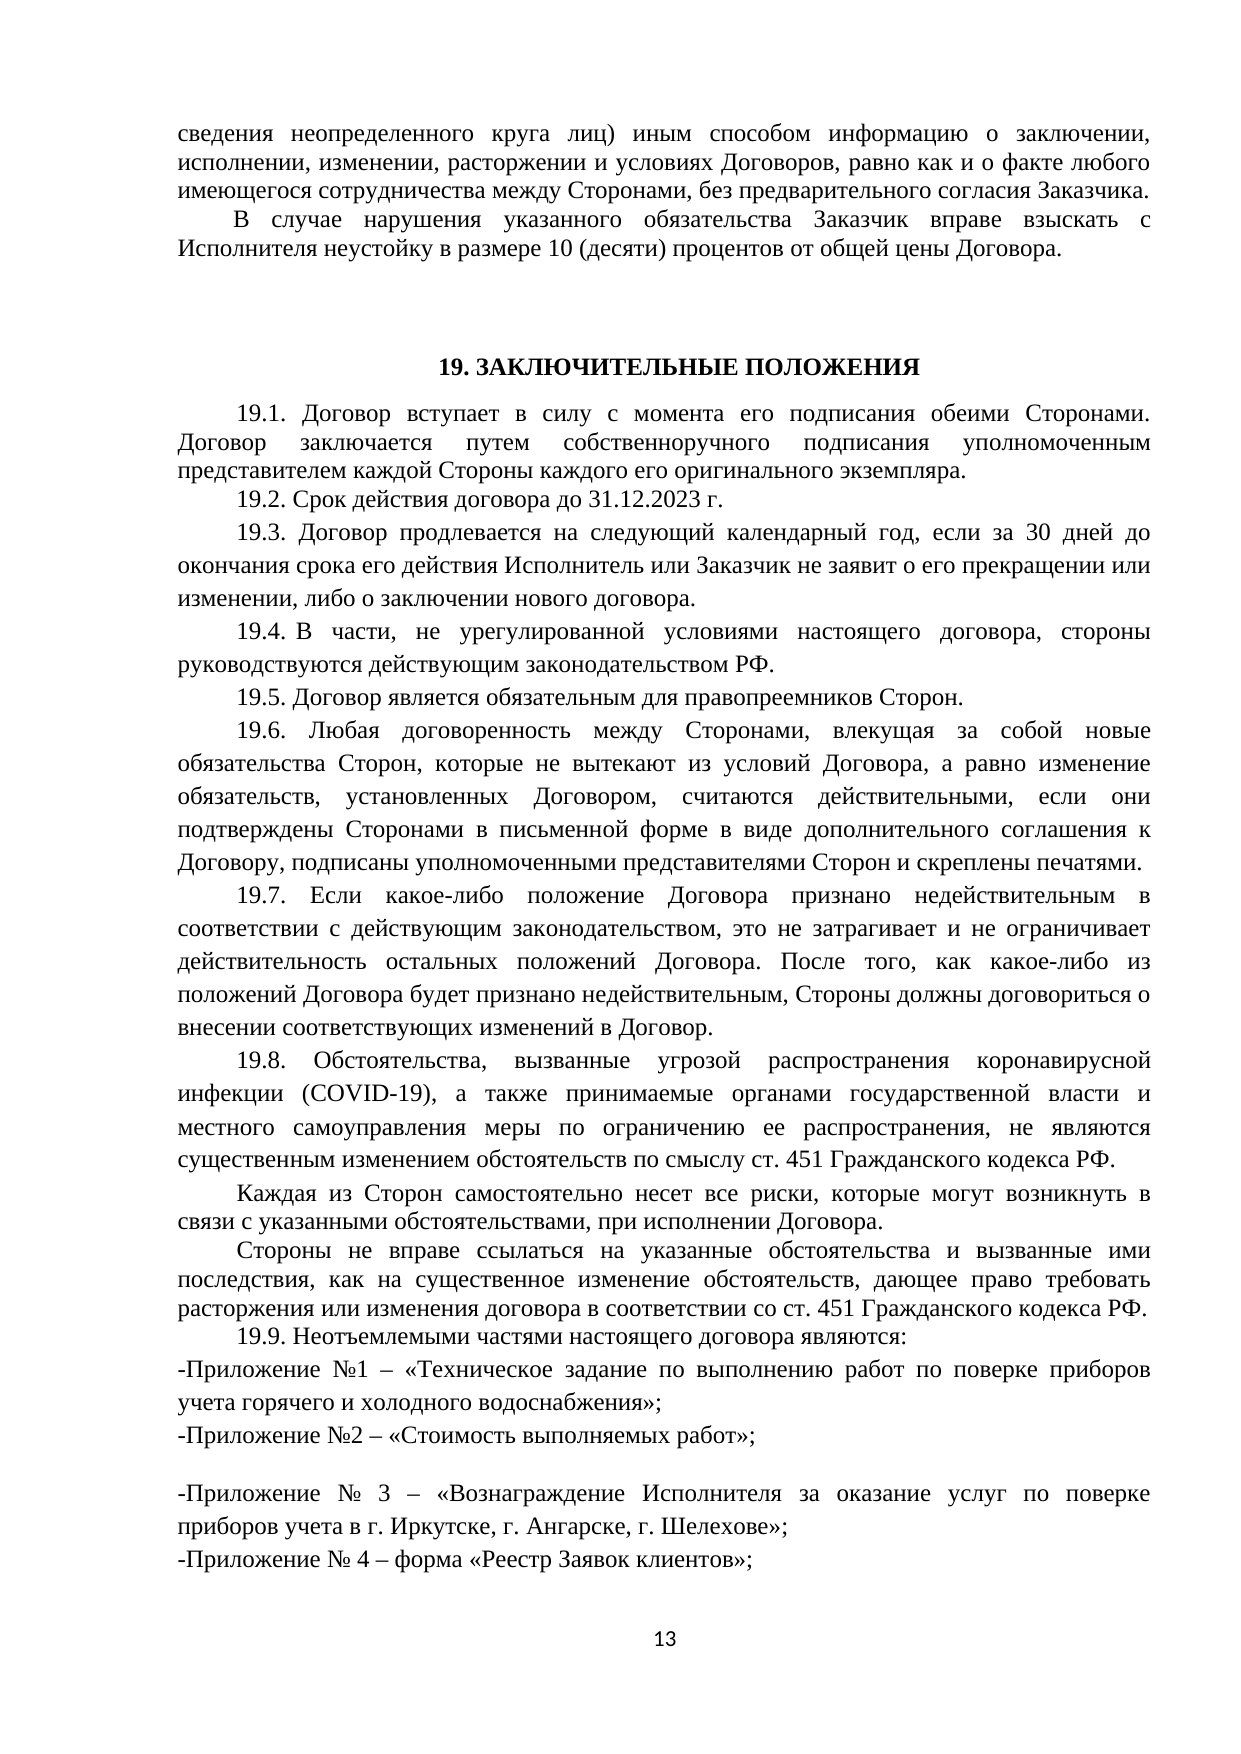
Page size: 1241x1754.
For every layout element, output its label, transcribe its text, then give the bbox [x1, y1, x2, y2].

text 19.9. Неотъемлемыми частями настоящего договора являются: [177, 1321, 1152, 1350]
list 19.5. Договор является обязательным для правопреемников Сторон. [177, 682, 1152, 711]
text -Приложение №1 – «Техническое задание по выполнению работ по поверке приборов учета горячего и холодного водоснабжения»; [177, 1354, 1152, 1416]
list 19.3. Договор продлевается на следующий календарный год, если за 30 дней до окончания срока его действия Исполнитель или Заказчик не заявит о его прекращении или изменении, либо о заключении нового договора. [177, 517, 1152, 612]
text -Приложение №2 – «Стоимость выполняемых работ»; [177, 1420, 1152, 1449]
list 19.8. Обстоятельства, вызванные угрозой распространения коронавирусной инфекции (COVID-19), а также принимаемые органами государственной власти и местного самоуправления меры по ограничению ее распространения, не являются существенным изменением обстоятельств по смыслу ст. 451 Гражданского кодекса РФ. [177, 1046, 1152, 1173]
text -Приложение № 3 – «Вознаграждение Исполнителя за оказание услуг по поверке приборов учета в г. Иркутске, г. Ангарске, г. Шелехове»; [177, 1478, 1152, 1540]
text -Приложение № 4 – форма «Реестр Заявок клиентов»; [177, 1544, 1152, 1573]
list 19.6. Любая договоренность между Сторонами, влекущая за собой новые обязательства Сторон, которые не вытекают из условий Договора, а равно изменение обязательств, установленных Договором, считаются действительными, если они подтверждены Сторонами в письменной форме в виде дополнительного соглашения к Договору, подписаны уполномоченными представителями Сторон и скреплены печатями. [177, 715, 1152, 876]
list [177, 118, 1152, 204]
list 19.4. В части, не урегулированной условиями настоящего договора, стороны руководствуются действующим законодательством РФ. [177, 616, 1152, 678]
list В случае нарушения указанного обязательства Заказчик вправе взыскать с Исполнителя неустойку в размере 10 (десяти) процентов от общей цены Договора. [177, 204, 1152, 262]
list 19.2. Срок действия договора до 31.12.2023 г. [177, 484, 1152, 513]
list 19. ЗАКЛЮЧИТЕЛЬНЫЕ ПОЛОЖЕНИЯ [177, 352, 1152, 381]
list Стороны не вправе ссылаться на указанные обстоятельства и вызванные ими последствия, как на существенное изменение обстоятельств, дающее право требовать расторжения или изменения договора в соответствии со ст. 451 Гражданского кодекса РФ. [177, 1235, 1152, 1321]
list Каждая из Сторон самостоятельно несет все риски, которые могут возникнуть в связи с указанными обстоятельствами, при исполнении Договора. [177, 1178, 1152, 1235]
list 19.1. Договор вступает в силу с момента его подписания обеими Сторонами. Договор заключается путем собственноручного подписания уполномоченным представителем каждой Стороны каждого его оригинального экземпляра. [177, 398, 1152, 484]
list 19.7. Если какое-либо положение Договора признано недействительным в соответствии с действующим законодательством, это не затрагивает и не ограничивает действительность остальных положений Договора. После того, как какое-либо из положений Договора будет признано недействительным, Стороны должны договориться о внесении соответствующих изменений в Договор. [177, 880, 1152, 1041]
